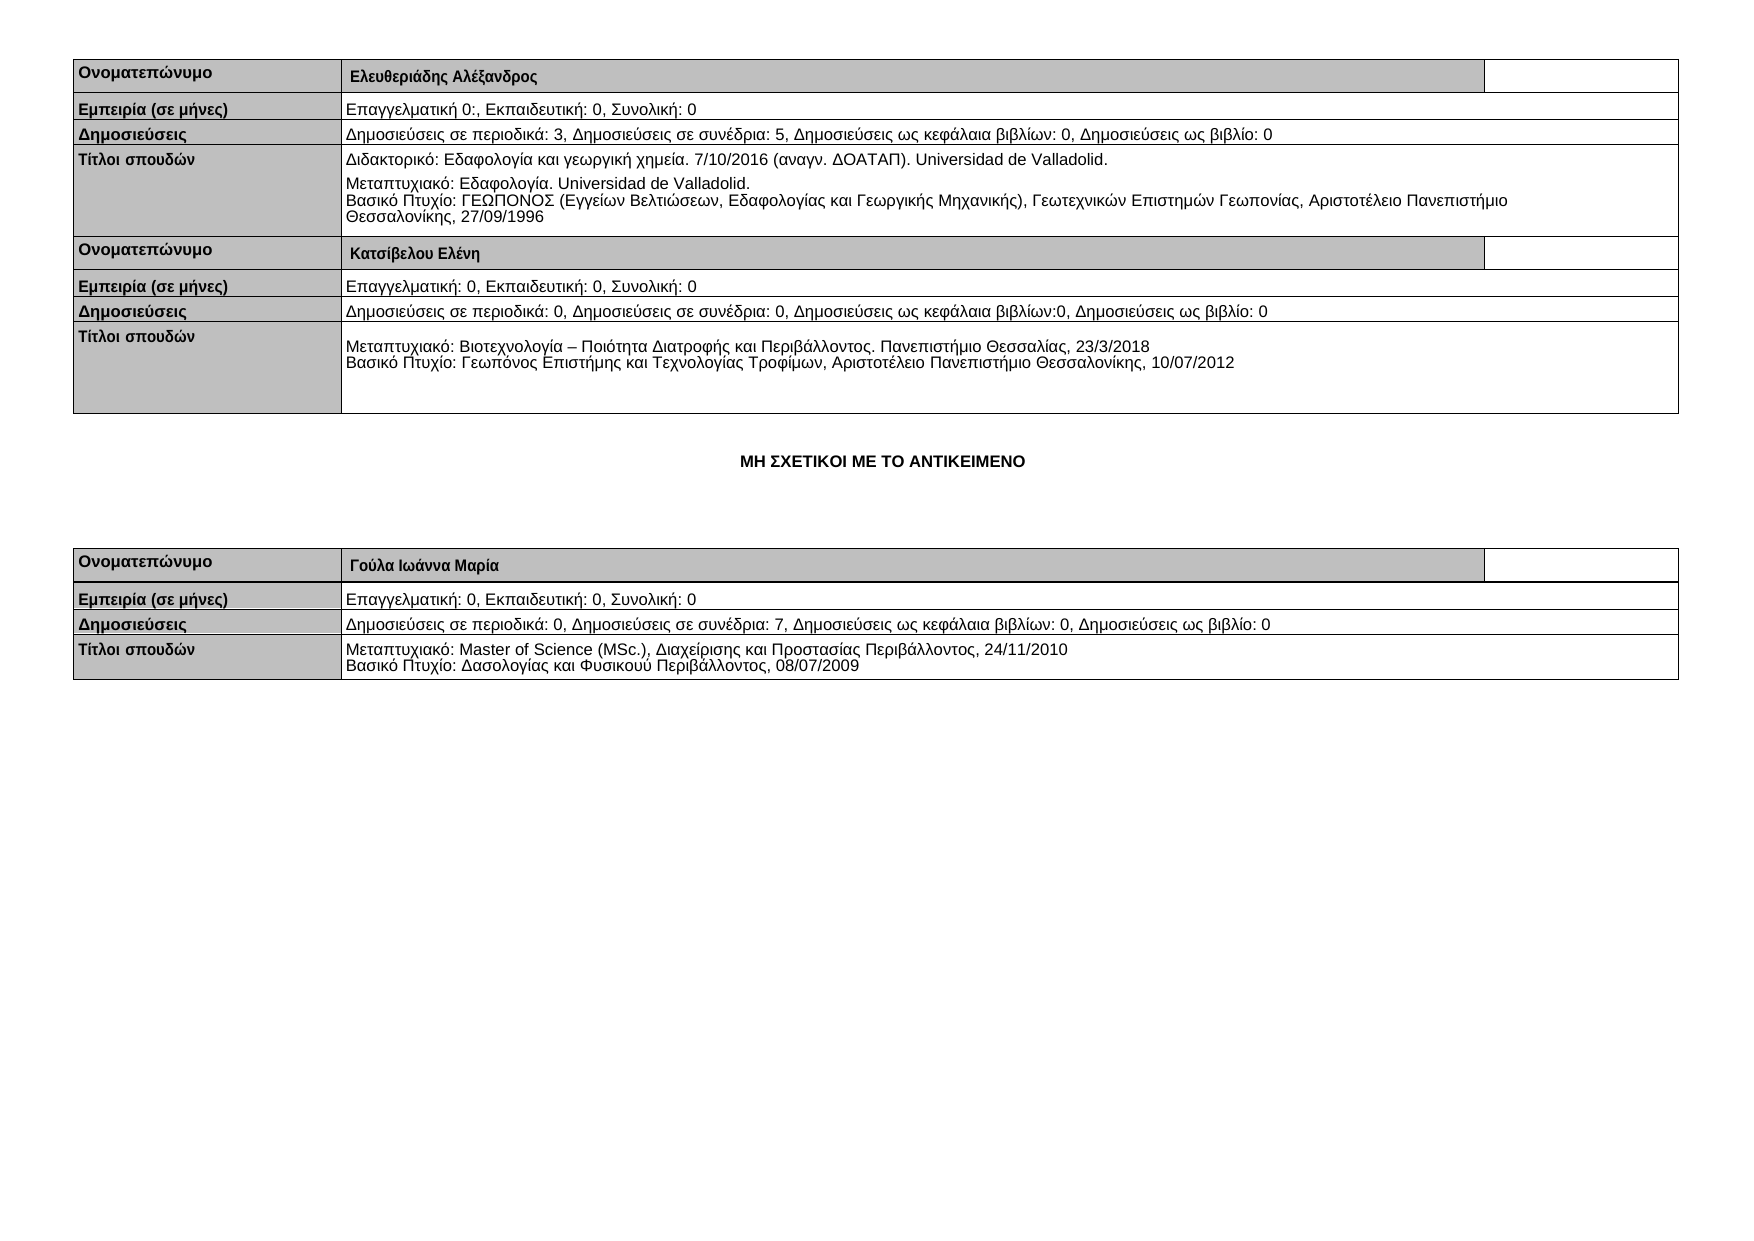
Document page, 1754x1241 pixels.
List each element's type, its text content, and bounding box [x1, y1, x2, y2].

table_cell Επαγγελματική: 0, Εκπαιδευτική: 0, Συνολική: 0 [342, 583, 1678, 608]
table_header Ονοματεπώνυμο [74, 60, 341, 92]
table_cell Επαγγελματική 0:, Εκπαιδευτική: 0, Συνολική: 0 [342, 93, 1678, 119]
table_cell Ονοματεπώνυμο [74, 237, 341, 269]
table_header Ελευθεριάδης Αλέξανδρος [342, 60, 1484, 92]
table_cell [1485, 237, 1678, 269]
table_cell Μεταπτυχιακό: Βιοτεχνολογία – Ποιότητα Διατροφής και Περιβάλλοντος. Πανεπιστήμιο Θεσσαλίας, 23/3/2018 Βασικό Πτυχίο: Γεωπόνος Επιστήμης και Τεχνολογίας Τροφίμων, Αριστοτέλειο Πανεπιστήμιο Θεσσαλονίκης, 10/07/2012 [342, 322, 1678, 413]
table_header [1485, 549, 1678, 581]
text ΜΗ ΣΧΕΤΙΚΟΙ ΜΕ ΤΟ ΑΝΤΙΚΕΙΜΕΝΟ [74, 452, 1691, 471]
table_cell Τίτλοι σπουδών [74, 145, 341, 236]
table_header Ονοματεπώνυμο [74, 549, 341, 581]
table_cell Εμπειρία (σε μήνες) [74, 583, 341, 608]
table_cell Δημοσιεύσεις [74, 610, 341, 633]
table_cell Δημοσιεύσεις [74, 297, 341, 321]
table_cell Δημοσιεύσεις σε περιοδικά: 0, Δημοσιεύσεις σε συνέδρια: 0, Δημοσιεύσεις ως κεφάλαια βιβλίων:0, Δημοσιεύσεις ως βιβλίο: 0 [342, 297, 1678, 321]
table_cell Δημοσιεύσεις σε περιοδικά: 0, Δημοσιεύσεις σε συνέδρια: 7, Δημοσιεύσεις ως κεφάλαια βιβλίων: 0, Δημοσιεύσεις ως βιβλίο: 0 [342, 610, 1678, 633]
table_cell Επαγγελματική: 0, Εκπαιδευτική: 0, Συνολική: 0 [342, 270, 1678, 296]
table_header Γούλα Ιωάννα Μαρία [342, 549, 1484, 581]
table_cell Μεταπτυχιακό: Master of Science (MSc.), Διαχείρισης και Προστασίας Περιβάλλοντος, 24/11/2010 Βασικό Πτυχίο: Δασολογίας και Φυσικουύ Περιβάλλοντος, 08/07/2009 [342, 635, 1678, 679]
table_cell Δημοσιεύσεις σε περιοδικά: 3, Δημοσιεύσεις σε συνέδρια: 5, Δημοσιεύσεις ως κεφάλαια βιβλίων: 0, Δημοσιεύσεις ως βιβλίο: 0 [342, 120, 1678, 144]
table_header [1485, 60, 1678, 92]
table_cell Τίτλοι σπουδών [74, 635, 341, 679]
table_cell Εμπειρία (σε μήνες) [74, 93, 341, 119]
table_cell Διδακτορικό: Εδαφολογία και γεωργική χημεία. 7/10/2016 (αναγν. ΔΟΑΤΑΠ). Universidad de Valladolid. Μεταπτυχιακό: Εδαφολογία. Universidad de Valladolid. Βασικό Πτυχίο: ΓΕΩΠΟΝΟΣ (Εγγείων Βελτιώσεων, Εδαφολογίας και Γεωργικής Μηχανικής), Γεωτεχνικών Επιστημών Γεωπονίας, Αριστοτέλειο Πανεπιστήμιο Θεσσαλονίκης, 27/09/1996 [342, 145, 1678, 236]
table_cell Εμπειρία (σε μήνες) [74, 270, 341, 296]
table_cell Κατσίβελου Ελένη [342, 237, 1484, 269]
table_cell Δημοσιεύσεις [74, 120, 341, 144]
table_cell Τίτλοι σπουδών [74, 322, 341, 413]
